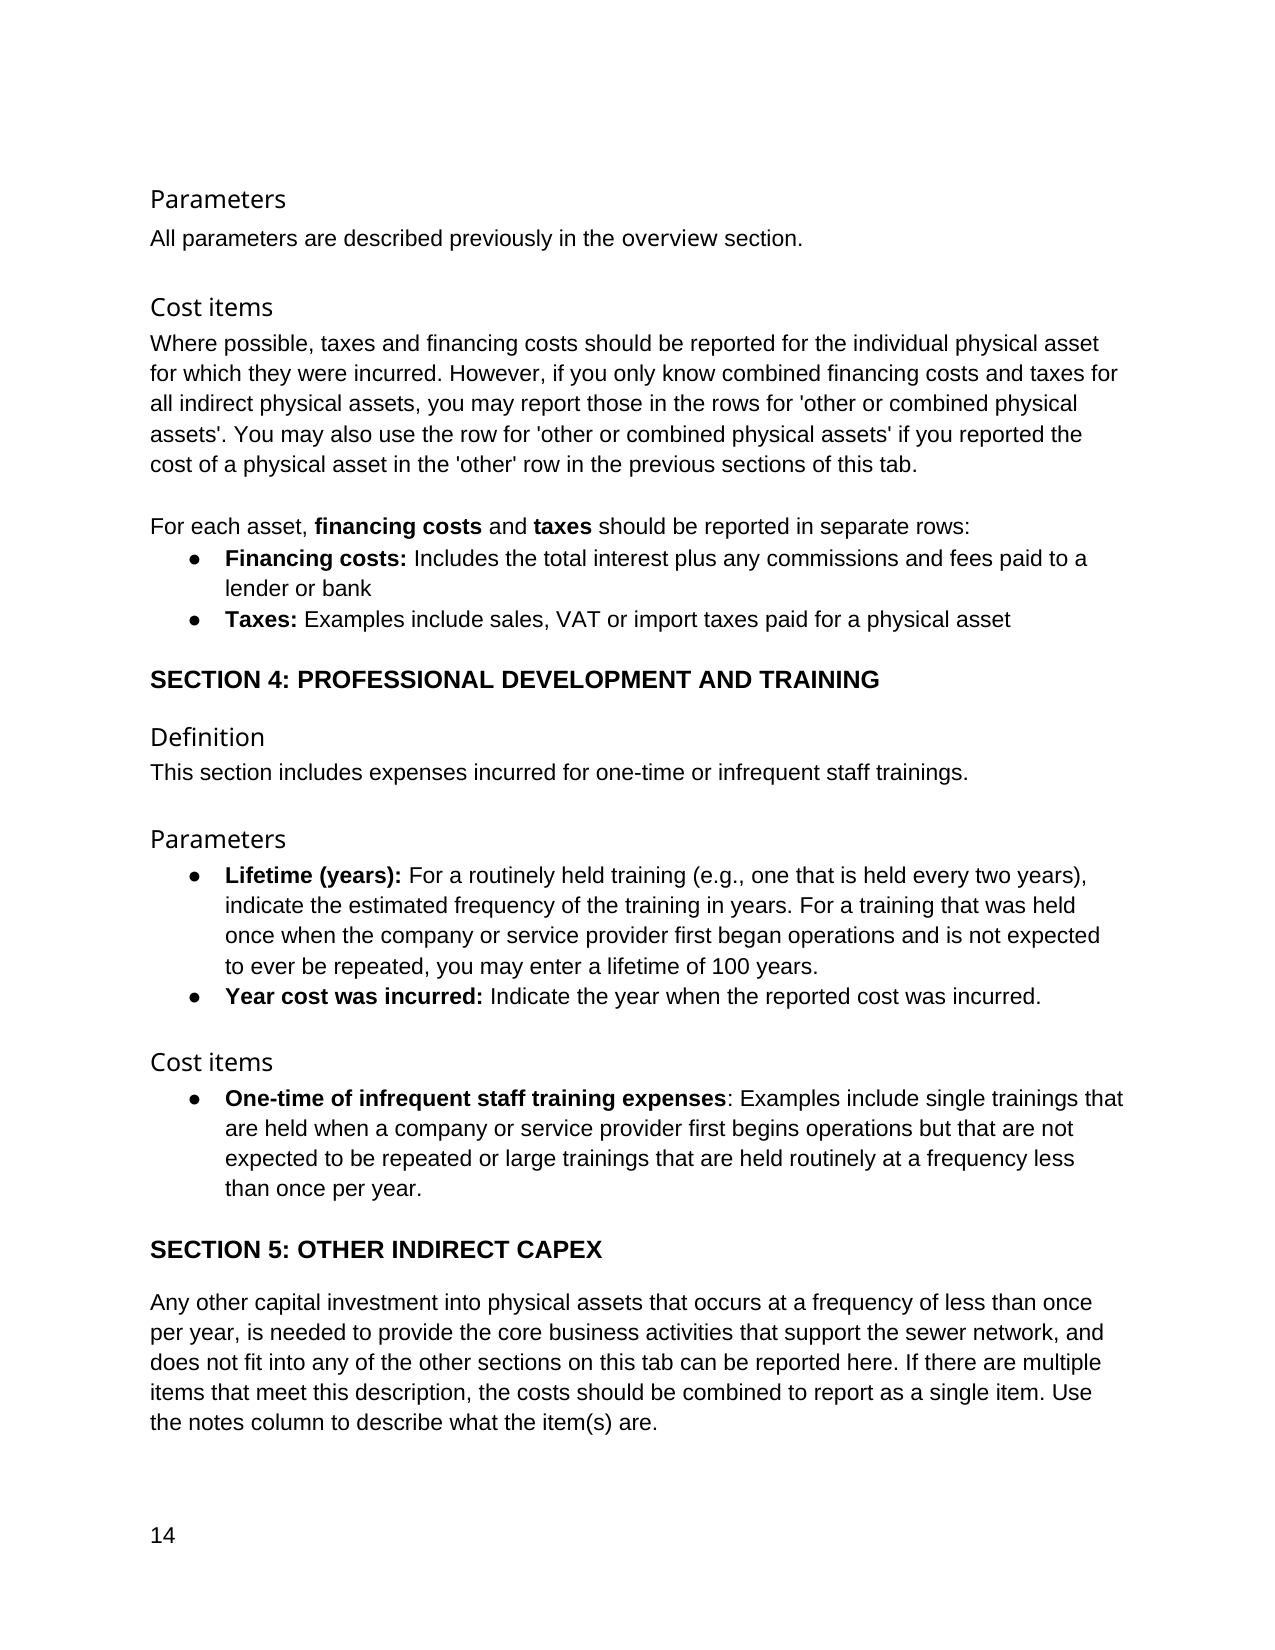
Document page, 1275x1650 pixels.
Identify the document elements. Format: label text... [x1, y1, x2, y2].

list Year cost was incurred: Indicate the year when the reported cost was incurred. [187, 983, 1125, 1009]
text For each asset, financing costs and taxes should be reported in separate rows: [150, 513, 1125, 539]
text Where possible, taxes and financing costs should be reported for the individual physical asset for which they were incurred. However, if you only know combined financing costs and taxes for all indirect physical assets, you may report those in the rows for 'other or combined physical assets'. You may also use the row for 'other or combined physical assets' if you reported the cost of a physical asset in the 'other' row in the previous sections of this tab. [150, 330, 1125, 477]
subtitle Cost items [150, 290, 1125, 324]
subtitle Cost items [150, 1044, 1125, 1078]
text This section includes expenses incurred for one-time or infrequent staff trainings. [150, 759, 1125, 786]
list Lifetime (years): For a routinely held training (e.g., one that is held every two years), indicate the estimated frequency of the training in years. For a training that was held once when the company or service provider first began operations and is not expected to ever be repeated, you may enter a lifetime of 100 years. [187, 862, 1125, 979]
list Taxes: Examples include sales, VAT or import taxes paid for a physical asset [187, 606, 1125, 632]
subtitle SECTION 5: OTHER INDIRECT CAPEX [150, 1234, 1125, 1263]
subtitle Parameters [150, 181, 1125, 215]
text Any other capital investment into physical assets that occurs at a frequency of less than once per year, is needed to provide the core business activities that support the sewer network, and does not fit into any of the other sections on this tab can be reported here. If there are multiple items that meet this description, the costs should be combined to report as a single item. Use the notes column to describe what the item(s) are. [150, 1288, 1125, 1436]
list Financing costs: Includes the total interest plus any commissions and fees paid to a lender or bank [187, 544, 1125, 601]
subtitle Parameters [150, 822, 1125, 856]
subtitle SECTION 4: PROFESSIONAL DEVELOPMENT AND TRAINING [150, 665, 1125, 694]
text All parameters are described previously in the overview section. [150, 221, 1125, 253]
list One-time of infrequent staff training expenses: Examples include single trainings that are held when a company or service provider first begins operations but that are not expected to be repeated or large trainings that are held routinely at a frequency less than once per year. [187, 1084, 1125, 1202]
subtitle Definition [150, 719, 1125, 753]
